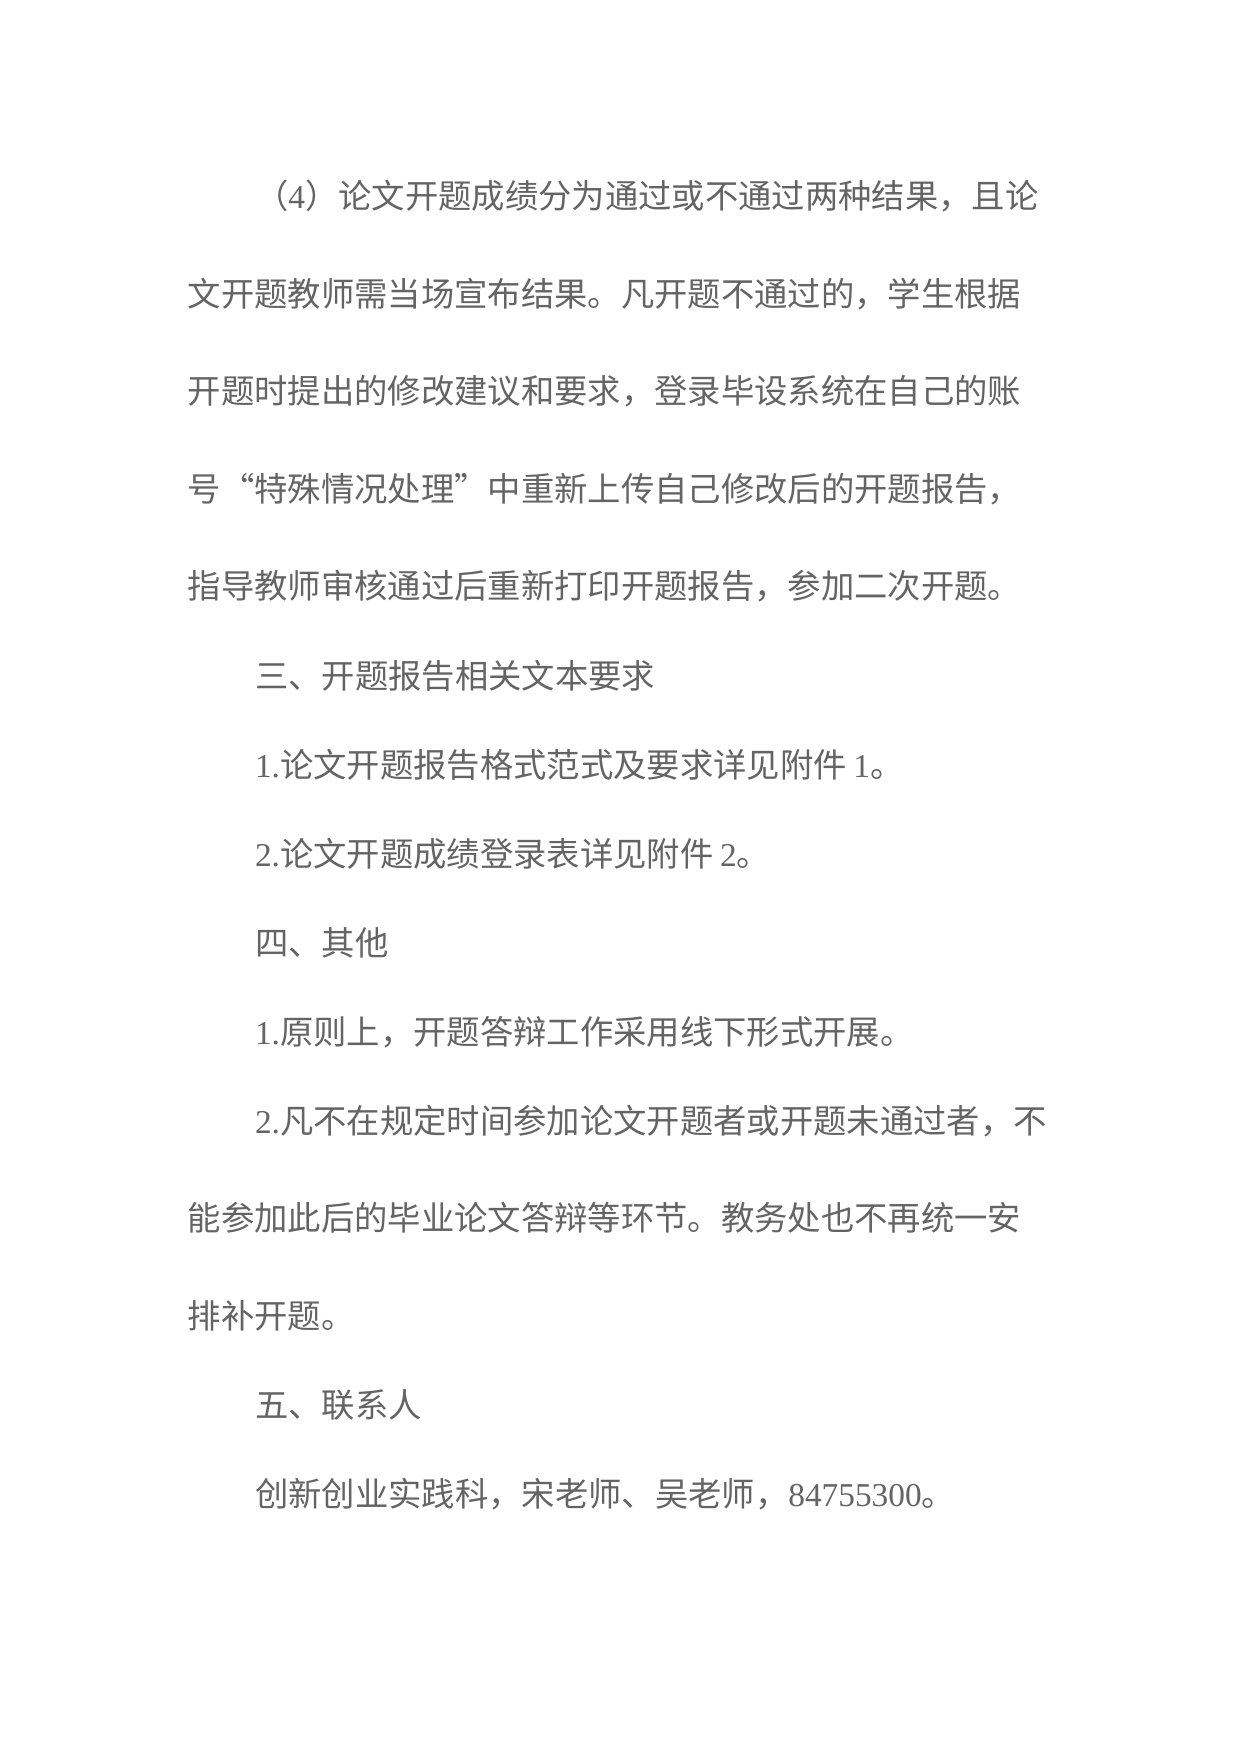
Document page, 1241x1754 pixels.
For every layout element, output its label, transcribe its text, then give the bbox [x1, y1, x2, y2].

text 1.论文开题报告格式范式及要求详见附件1。 [187, 730, 1053, 795]
text 五、联系人 [187, 1370, 1053, 1435]
text 2.论文开题成绩登录表详见附件2。 [187, 819, 1053, 884]
text 四、其他 [187, 908, 1053, 973]
text 三、开题报告相关文本要求 [187, 641, 1053, 706]
text 2.凡不在规定时间参加论文开题者或开题未通过者，不能参加此后的毕业论文答辩等环节。教务处也不再统一安排补开题。 [187, 1086, 1053, 1346]
text 1.原则上，开题答辩工作采用线下形式开展。 [187, 997, 1053, 1062]
text 创新创业实践科，宋老师、吴老师，84755300。 [187, 1459, 1053, 1524]
text （4）论文开题成绩分为通过或不通过两种结果，且论文开题教师需当场宣布结果。凡开题不通过的，学生根据开题时提出的修改建议和要求，登录毕设系统在自己的账号“特殊情况处理”中重新上传自己修改后的开题报告，指导教师审核通过后重新打印开题报告，参加二次开题。 [187, 162, 1053, 617]
